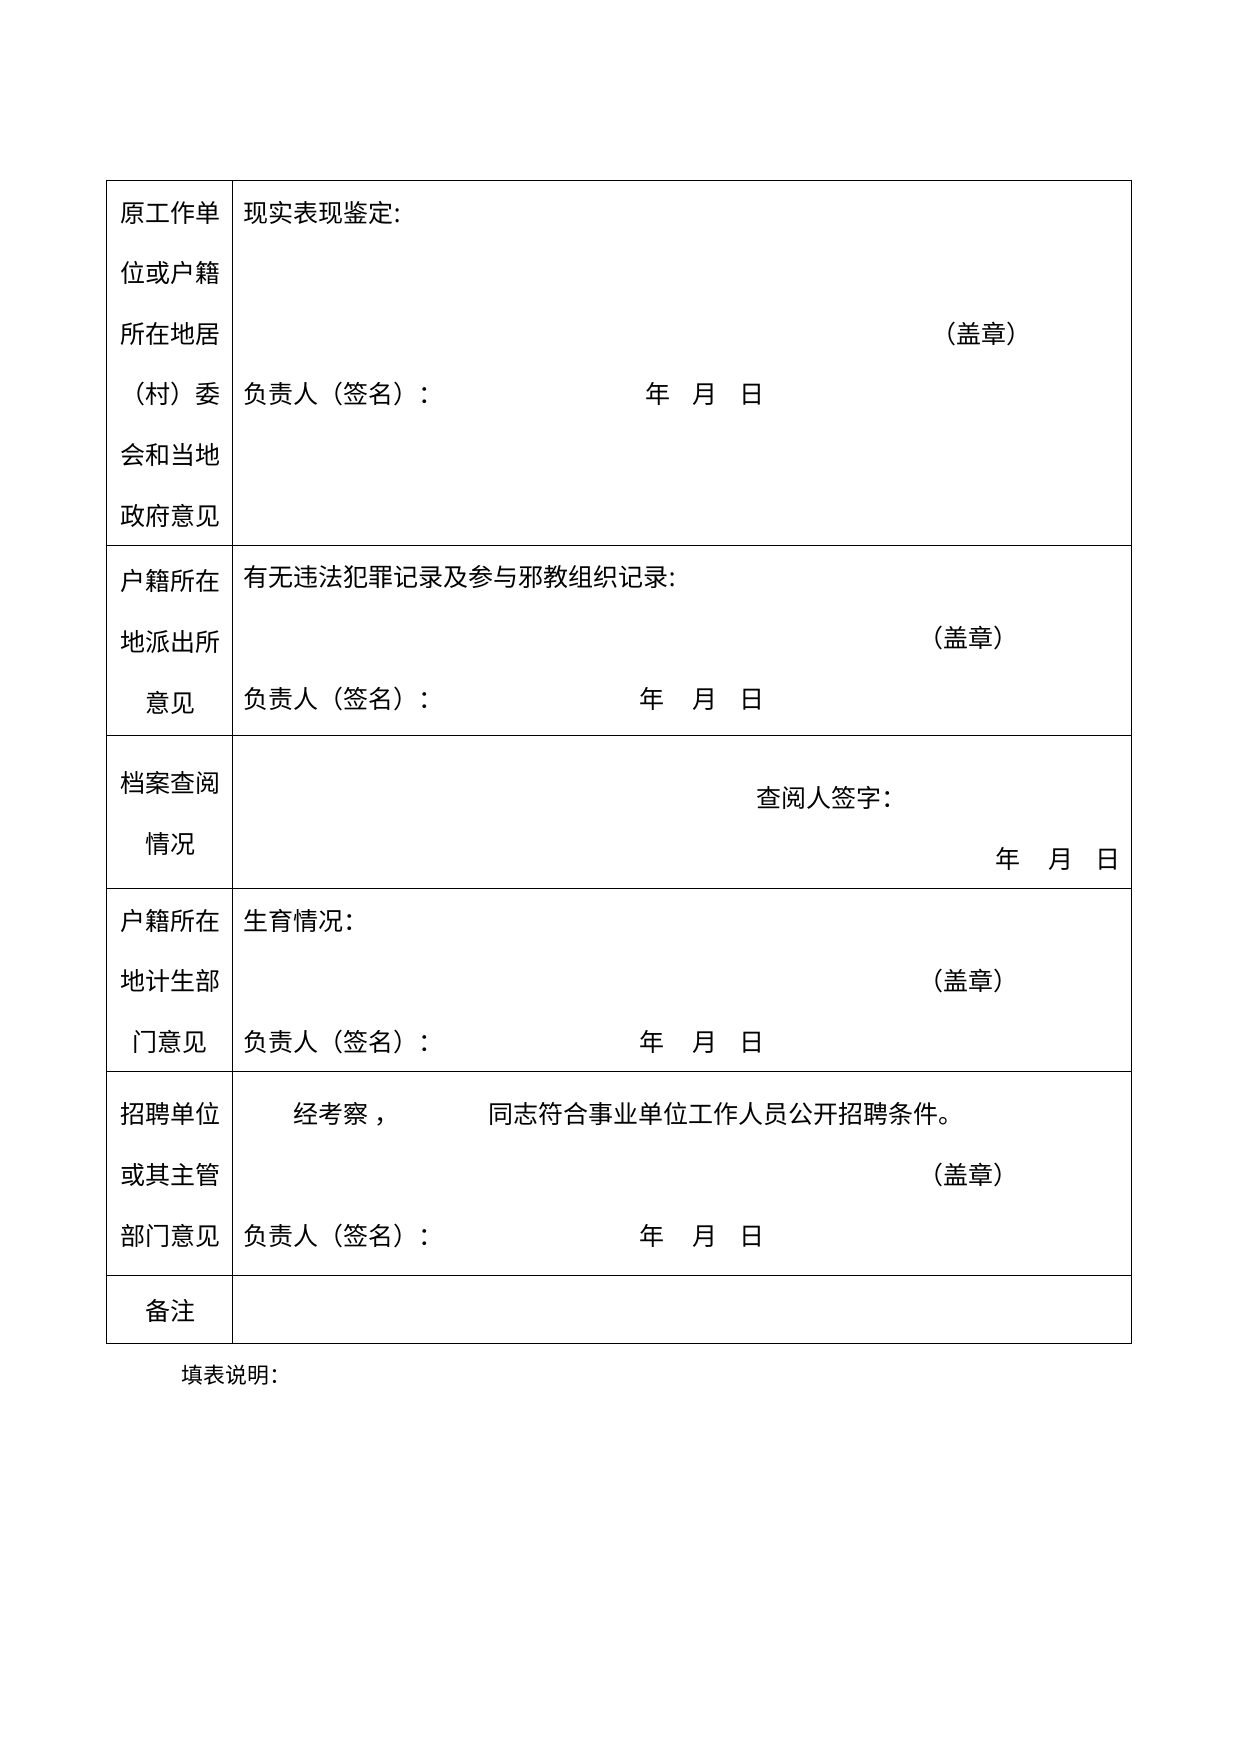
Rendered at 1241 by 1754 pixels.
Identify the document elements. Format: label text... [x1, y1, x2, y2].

text 填表说明： [182, 1344, 1122, 1404]
table_header 原工作单位或户籍所在地居（村）委会和当地政府意见 [107, 181, 232, 544]
table_cell 经考察 ， 同志符合事业单位工作人员公开招聘条件。 （盖章） 负责人（签名）： 年 月 日 [233, 1072, 1131, 1275]
table_cell 有无违法犯罪记录及参与邪教组织记录: （盖章） 负责人（签名）： 年 月 日 [233, 546, 1131, 735]
table_header 现实表现鉴定: （盖章） 负责人（签名）： 年 月 日 [233, 181, 1131, 544]
table_cell 查阅人签字： 年 月 日 [233, 736, 1131, 888]
table_cell 档案查阅情况 [107, 736, 232, 888]
table_cell 户籍所在地计生部门意见 [107, 889, 232, 1071]
table_cell 备注 [107, 1276, 232, 1343]
table_cell 生育情况： （盖章） 负责人（签名）： 年 月 日 [233, 889, 1131, 1071]
table_cell 户籍所在地派出所意见 [107, 546, 232, 735]
table_cell [233, 1276, 1131, 1343]
table_cell 招聘单位或其主管部门意见 [107, 1072, 232, 1275]
